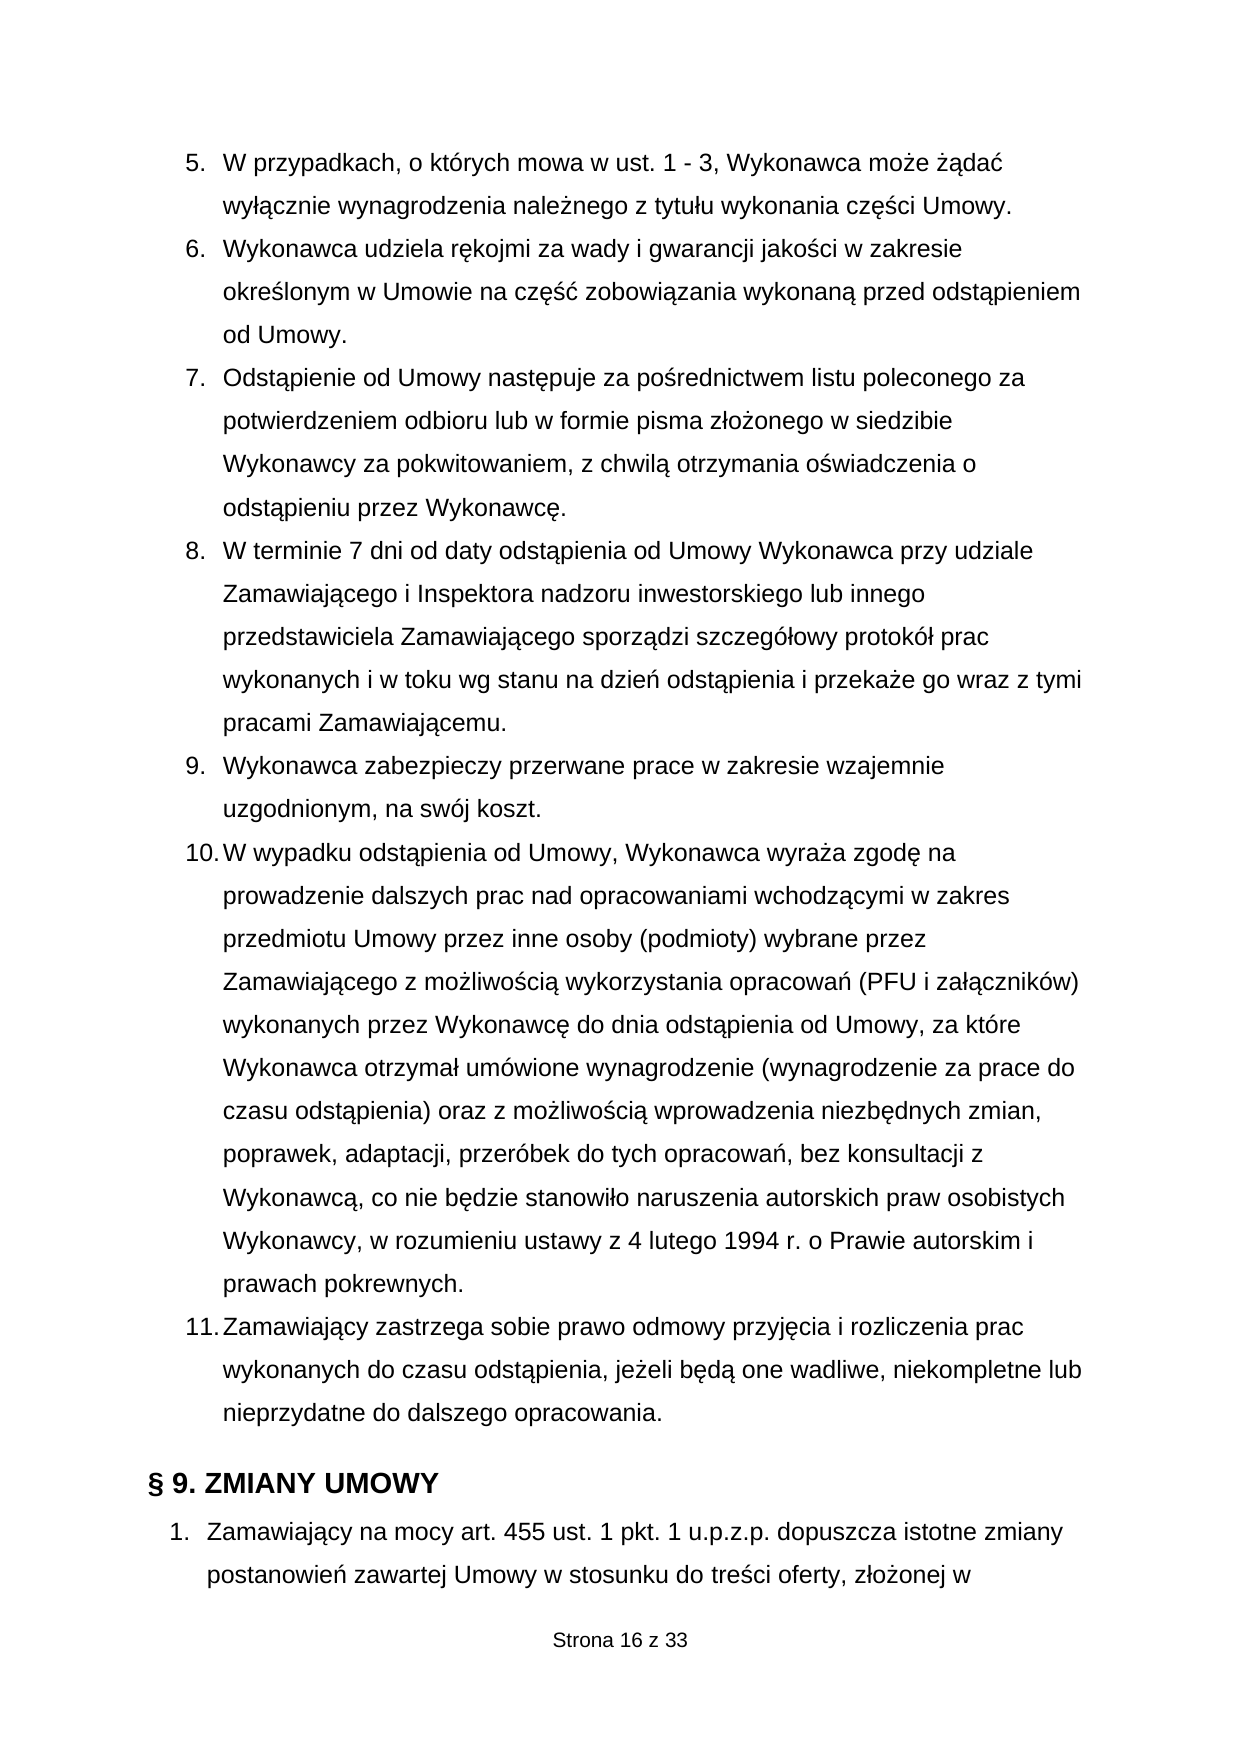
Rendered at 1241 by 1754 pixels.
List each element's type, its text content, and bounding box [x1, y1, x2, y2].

list Wykonawca udziela rękojmi za wady i gwarancji jakości w zakresie określonym w Umowie na część zobowiązania wykonaną przed odstąpieniem od Umowy. [185, 234, 1093, 349]
list Odstąpienie od Umowy następuje za pośrednictwem listu poleconego za potwierdzeniem odbioru lub w formie pisma złożonego w siedzibie Wykonawcy za pokwitowaniem, z chwilą otrzymania oświadczenia o odstąpieniu przez Wykonawcę. [185, 363, 1093, 521]
list Zamawiający zastrzega sobie prawo odmowy przyjęcia i rozliczenia prac wykonanych do czasu odstąpienia, jeżeli będą one wadliwe, niekompletne lub nieprzydatne do dalszego opracowania. [185, 1312, 1093, 1427]
text § 9. ZMIANY UMOWY [148, 1466, 1093, 1500]
list W terminie 7 dni od daty odstąpienia od Umowy Wykonawca przy udziale Zamawiającego i Inspektora nadzoru inwestorskiego lub innego przedstawiciela Zamawiającego sporządzi szczegółowy protokół prac wykonanych i w toku wg stanu na dzień odstąpienia i przekaże go wraz z tymi pracami Zamawiającemu. [185, 536, 1093, 737]
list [169, 1517, 1093, 1588]
list W wypadku odstąpienia od Umowy, Wykonawca wyraża zgodę na prowadzenie dalszych prac nad opracowaniami wchodzącymi w zakres przedmiotu Umowy przez inne osoby (podmioty) wybrane przez Zamawiającego z możliwością wykorzystania opracowań (PFU i załączników) wykonanych przez Wykonawcę do dnia odstąpienia od Umowy, za które Wykonawca otrzymał umówione wynagrodzenie (wynagrodzenie za prace do czasu odstąpienia) oraz z możliwością wprowadzenia niezbędnych zmian, poprawek, adaptacji, przeróbek do tych opracowań, bez konsultacji z Wykonawcą, co nie będzie stanowiło naruszenia autorskich praw osobistych Wykonawcy, w rozumieniu ustawy z 4 lutego 1994 r. o Prawie autorskim i prawach pokrewnych. [185, 838, 1093, 1298]
list Wykonawca zabezpieczy przerwane prace w zakresie wzajemnie uzgodnionym, na swój koszt. [185, 751, 1093, 823]
list W przypadkach, o których mowa w ust. 1 - 3, Wykonawca może żądać wyłącznie wynagrodzenia należnego z tytułu wykonania części Umowy. [185, 148, 1093, 219]
